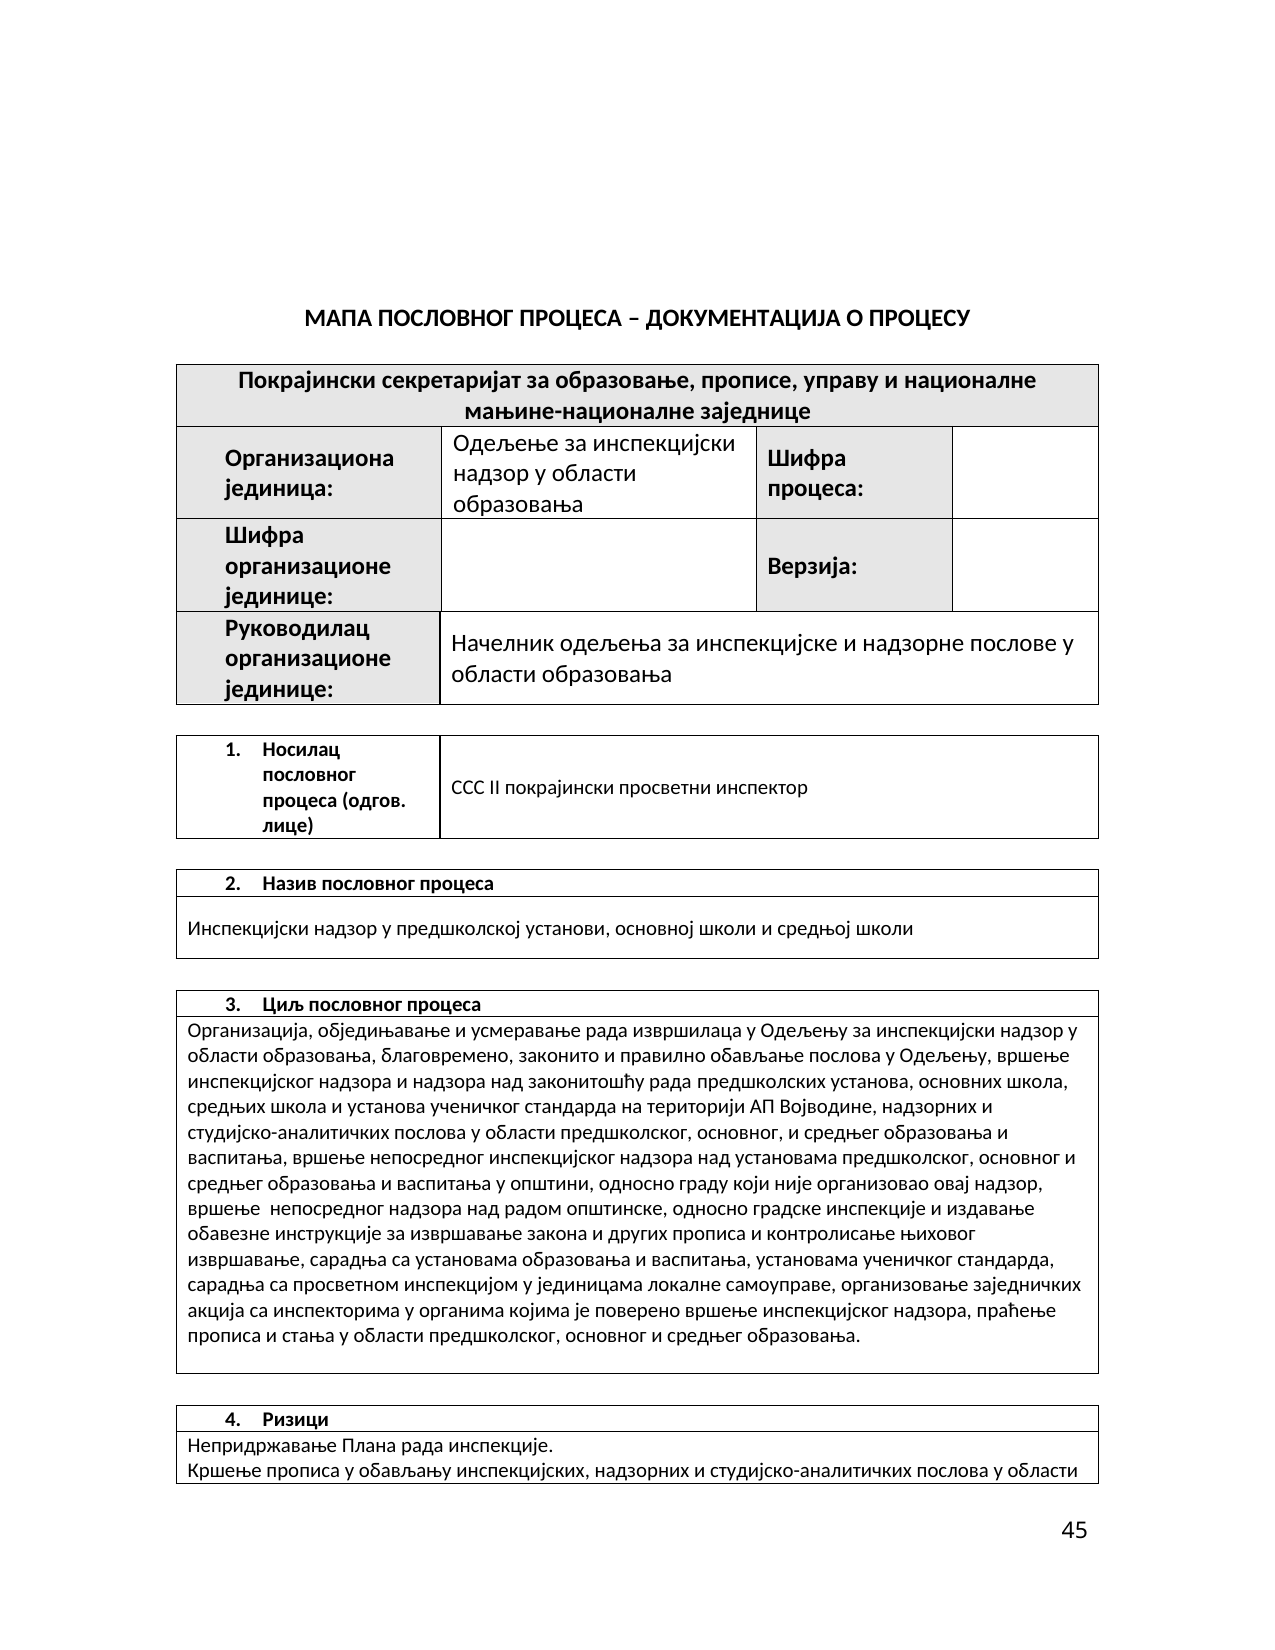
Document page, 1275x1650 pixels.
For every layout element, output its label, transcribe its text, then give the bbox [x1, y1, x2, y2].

table_cell Шифра процеса: [757, 427, 952, 518]
table_cell Инспекцијски надзор у предшколској установи, основној школи и средњој школи [177, 897, 1098, 958]
table_header Назив пословног процеса [177, 870, 1098, 896]
table_cell Руководилац организационе јединице: [177, 612, 439, 703]
table_cell Начелник одељења за инспекцијске и надзорне послове у области образовања [441, 612, 1098, 703]
table_cell [953, 427, 1098, 518]
table_header Ризици [177, 1406, 1098, 1431]
table_cell Шифра организационе јединице: [177, 519, 441, 611]
table_header ССС II покрајински просветни инспектор [441, 736, 1098, 838]
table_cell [177, 1432, 1098, 1483]
text МАПА ПОСЛОВНОГ ПРОЦЕСА – ДОКУМЕНТАЦИЈА О ПРОЦЕСУ [187, 303, 1087, 333]
table_cell Организација, обједињавање и усмеравање рада извршилаца у Одељењу за инспекцијски надзор у области образовања, благовремено, законито и правилно обављање послова у Одељењу, вршење инспекцијског надзора и надзора над законитошћу рада предшколских установа, основних школа, средњих школа и установа ученичког стандарда на територији АП Војводине, надзорних и студијско-аналитичких послова у области предшколског, основног, и средњег образовања и васпитања, вршење непосредног инспекцијског надзора над установама предшколског, основног и средњег образовања и васпитања у општини, односно граду који није организовао овај надзор, вршење непосредног надзора над радом општинске, односно градске инспекције и издавање обавезне инструкције за извршавање закона и других прописа и контролисање њиховог извршавање, сарадња са установама образовања и васпитања, установама ученичког стандарда, сарадња са просветном инспекцијом у јединицама локалне самоуправе, организовање заједничких акција са инспекторима у органима којима је поверено вршење инспекцијског надзора, праћење прописа и стања у области предшколског, основног и средњег образовања. [177, 1017, 1098, 1373]
table_header Покрајински секретаријат за образовање, прописе, управу и националне мањине-националне заједнице [177, 365, 1098, 426]
table_cell [953, 519, 1098, 611]
table_header Циљ пословног процеса [177, 991, 1098, 1016]
table_cell Организациона јединица: [177, 427, 441, 518]
table_cell [442, 519, 756, 611]
table_header Носилац пословног процеса (одгов. лице) [177, 736, 439, 838]
table_cell Одељење за инспекцијски надзор у области образовања [442, 427, 756, 518]
table_cell Верзија: [757, 519, 952, 611]
